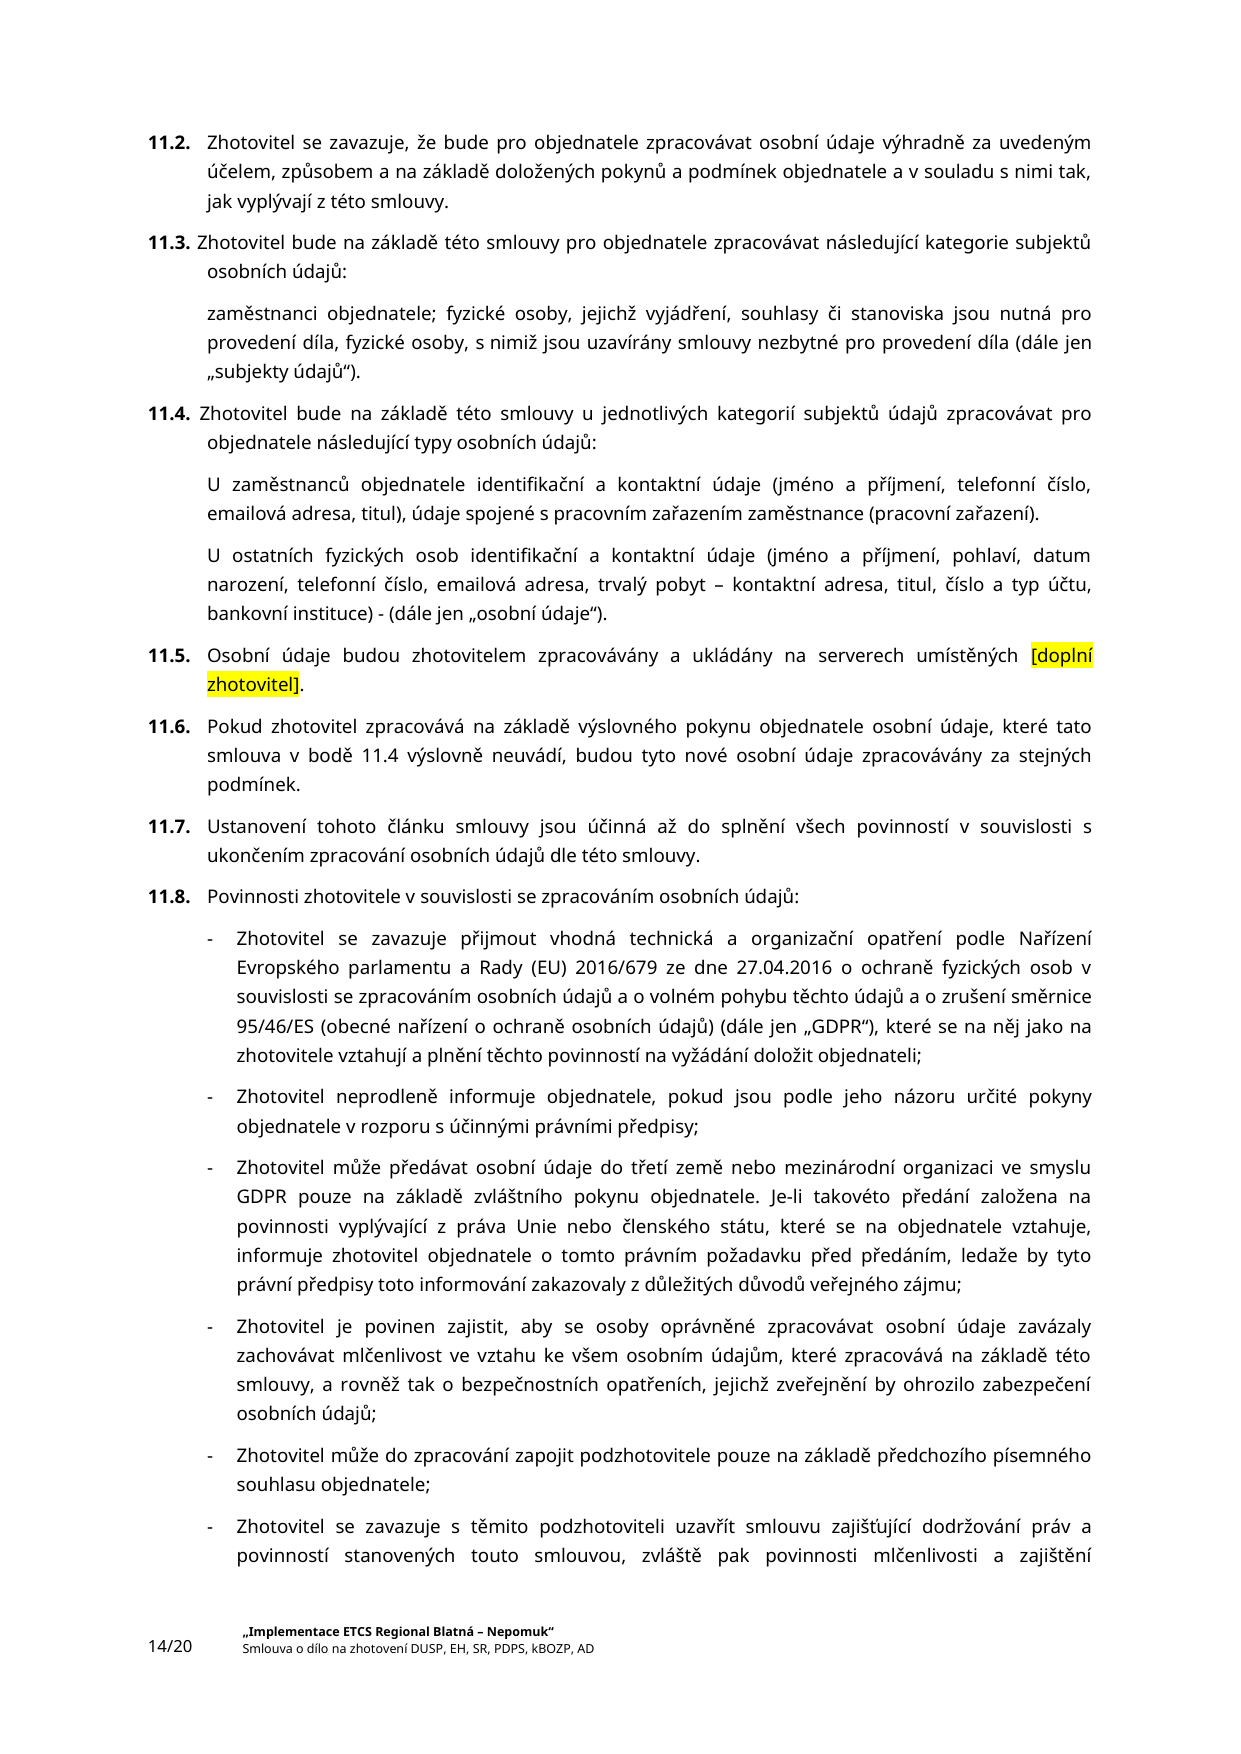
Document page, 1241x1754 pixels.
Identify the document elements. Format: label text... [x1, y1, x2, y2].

text 11.3. Zhotovitel bude na základě této smlouvy pro objednatele zpracovávat následující kategorie subjektů osobních údajů: [148, 226, 1092, 285]
text 11.8. Povinnosti zhotovitele v souvislosti se zpracováním osobních údajů: [148, 881, 1092, 910]
text - Zhotovitel může předávat osobní údaje do třetí země nebo mezinárodní organizaci ve smyslu GDPR pouze na základě zvláštního pokynu objednatele. Je-li takovéto předání založena na povinnosti vyplývající z práva Unie nebo členského státu, které se na objednatele vztahuje, informuje zhotovitel objednatele o tomto právním požadavku před předáním, ledaže by tyto právní předpisy toto informování zakazovaly z důležitých důvodů veřejného zájmu; [207, 1151, 1092, 1297]
text 11.6. Pokud zhotovitel zpracovává na základě výslovného pokynu objednatele osobní údaje, které tato smlouva v bodě 11.4 výslovně neuvádí, budou tyto nové osobní údaje zpracovávány za stejných podmínek. [148, 710, 1092, 797]
text 11.5. Osobní údaje budou zhotovitelem zpracovávány a ukládány na serverech umístěných [doplní zhotovitel]. [148, 639, 1092, 697]
text U zaměstnanců objednatele identifikační a kontaktní údaje (jméno a příjmení, telefonní číslo, emailová adresa, titul), údaje spojené s pracovním zařazením zaměstnance (pracovní zařazení). [207, 468, 1092, 526]
text 11.4. Zhotovitel bude na základě této smlouvy u jednotlivých kategorií subjektů údajů zpracovávat pro objednatele následující typy osobních údajů: [148, 397, 1092, 456]
text zaměstnanci objednatele; fyzické osoby, jejichž vyjádření, souhlasy či stanoviska jsou nutná pro provedení díla, fyzické osoby, s nimiž jsou uzavírány smlouvy nezbytné pro provedení díla (dále jen „subjekty údajů“). [207, 297, 1092, 385]
text - Zhotovitel se zavazuje přijmout vhodná technická a organizační opatření podle Nařízení Evropského parlamentu a Rady (EU) 2016/679 ze dne 27.04.2016 o ochraně fyzických osob v souvislosti se zpracováním osobních údajů a o volném pohybu těchto údajů a o zrušení směrnice 95/46/ES (obecné nařízení o ochraně osobních údajů) (dále jen „GDPR“), které se na něj jako na zhotovitele vztahují a plnění těchto povinností na vyžádání doložit objednateli; [207, 922, 1092, 1068]
text - Zhotovitel může do zpracování zapojit podzhotovitele pouze na základě předchozího písemného souhlasu objednatele; [207, 1439, 1092, 1497]
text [207, 1510, 1092, 1568]
text U ostatních fyzických osob identifikační a kontaktní údaje (jméno a příjmení, pohlaví, datum narození, telefonní číslo, emailová adresa, trvalý pobyt – kontaktní adresa, titul, číslo a typ účtu, bankovní instituce) - (dále jen „osobní údaje“). [207, 539, 1092, 626]
text 11.2. Zhotovitel se zavazuje, že bude pro objednatele zpracovávat osobní údaje výhradně za uvedeným účelem, způsobem a na základě doložených pokynů a podmínek objednatele a v souladu s nimi tak, jak vyplývají z této smlouvy. [148, 126, 1092, 214]
text - Zhotovitel neprodleně informuje objednatele, pokud jsou podle jeho názoru určité pokyny objednatele v rozporu s účinnými právními předpisy; [207, 1081, 1092, 1139]
text 11.7. Ustanovení tohoto článku smlouvy jsou účinná až do splnění všech povinností v souvislosti s ukončením zpracování osobních údajů dle této smlouvy. [148, 810, 1092, 868]
text - Zhotovitel je povinen zajistit, aby se osoby oprávněné zpracovávat osobní údaje zavázaly zachovávat mlčenlivost ve vztahu ke všem osobním údajům, které zpracovává na základě této smlouvy, a rovněž tak o bezpečnostních opatřeních, jejichž zveřejnění by ohrozilo zabezpečení osobních údajů; [207, 1310, 1092, 1426]
